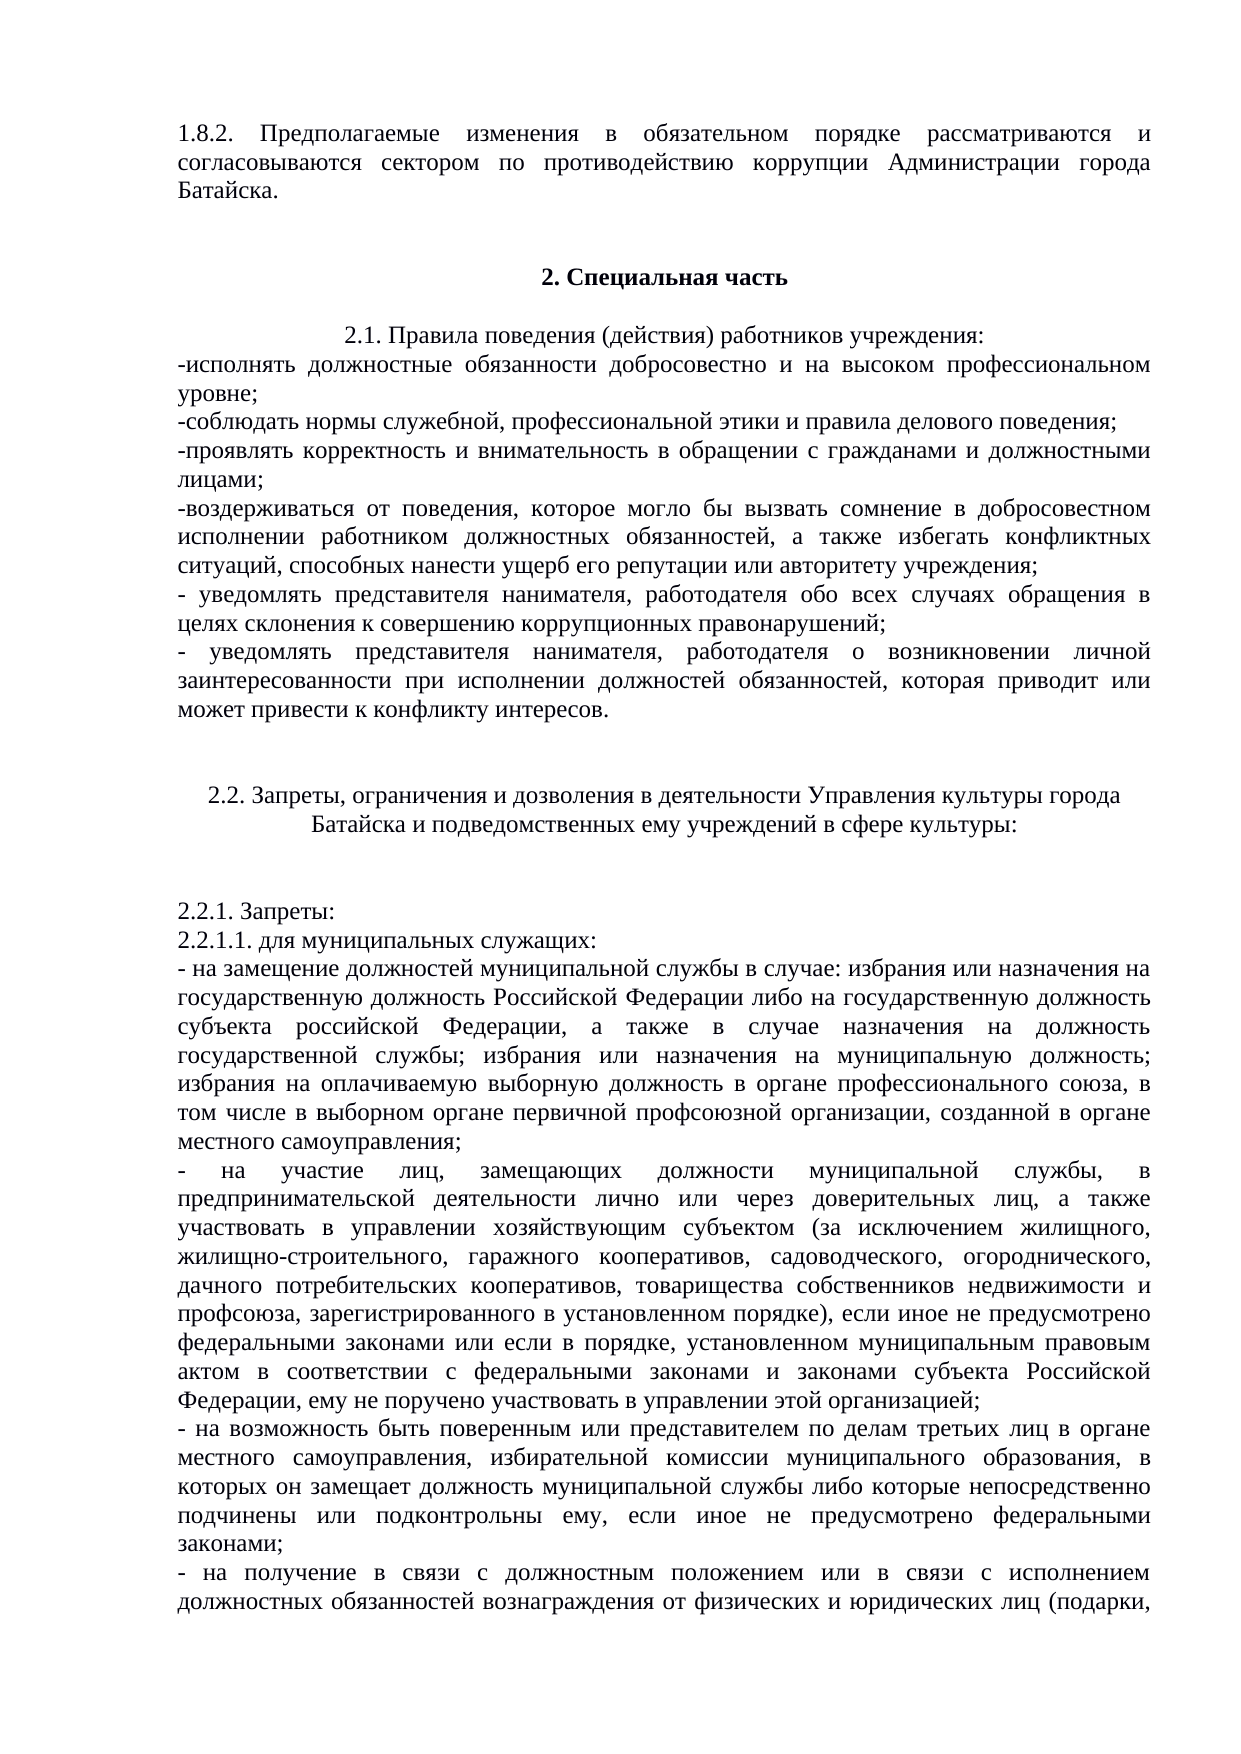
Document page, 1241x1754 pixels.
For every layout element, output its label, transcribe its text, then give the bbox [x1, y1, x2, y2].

text - уведомлять представителя нанимателя, работодателя обо всех случаях обращения в целях склонения к совершению коррупционных правонарушений; [177, 579, 1152, 636]
text - на участие лиц, замещающих должности муниципальной службы, в предпринимательской деятельности лично или через доверительных лиц, а также участвовать в управлении хозяйствующим субъектом (за исключением жилищного, жилищно-строительного, гаражного кооперативов, садоводческого, огороднического, дачного потребительских кооперативов, товарищества собственников недвижимости и профсоюза, зарегистрированного в установленном порядке), если иное не предусмотрено федеральными законами или если в порядке, установленном муниципальным правовым актом в соответствии с федеральными законами и законами субъекта Российской Федерации, ему не поручено участвовать в управлении этой организацией; [177, 1155, 1152, 1413]
text -воздерживаться от поведения, которое могло бы вызвать сомнение в добросовестном исполнении работником должностных обязанностей, а также избегать конфликтных ситуаций, способных нанести ущерб его репутации или авторитету учреждения; [177, 493, 1152, 579]
text 2.2. Запреты, ограничения и дозволения в деятельности Управления культуры города Батайска и подведомственных ему учреждений в сфере культуры: [177, 781, 1152, 838]
text 2.2.1. Запреты: [177, 896, 1152, 925]
text 1.8.2. Предполагаемые изменения в обязательном порядке рассматриваются и согласовываются сектором по противодействию коррупции Администрации города Батайска. [177, 118, 1152, 204]
text 2.1. Правила поведения (действия) работников учреждения: [177, 320, 1152, 349]
text -соблюдать нормы служебной, профессиональной этики и правила делового поведения; [177, 406, 1152, 435]
text -проявлять корректность и внимательность в обращении с гражданами и должностными лицами; [177, 435, 1152, 493]
text - на замещение должностей муниципальной службы в случае: избрания или назначения на государственную должность Российской Федерации либо на государственную должность субъекта российской Федерации, а также в случае назначения на должность государственной службы; избрания или назначения на муниципальную должность; избрания на оплачиваемую выборную должность в органе профессионального союза, в том числе в выборном органе первичной профсоюзной организации, созданной в органе местного самоуправления; [177, 953, 1152, 1155]
text 2. Специальная часть [177, 262, 1152, 291]
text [177, 1557, 1152, 1615]
text -исполнять должностные обязанности добросовестно и на высоком профессиональном уровне; [177, 349, 1152, 406]
text 2.2.1.1. для муниципальных служащих: [177, 925, 1152, 953]
text - уведомлять представителя нанимателя, работодателя о возникновении личной заинтересованности при исполнении должностей обязанностей, которая приводит или может привести к конфликту интересов. [177, 636, 1152, 723]
text - на возможность быть поверенным или представителем по делам третьих лиц в органе местного самоуправления, избирательной комиссии муниципального образования, в которых он замещает должность муниципальной службы либо которые непосредственно подчинены или подконтрольны ему, если иное не предусмотрено федеральными законами; [177, 1413, 1152, 1557]
